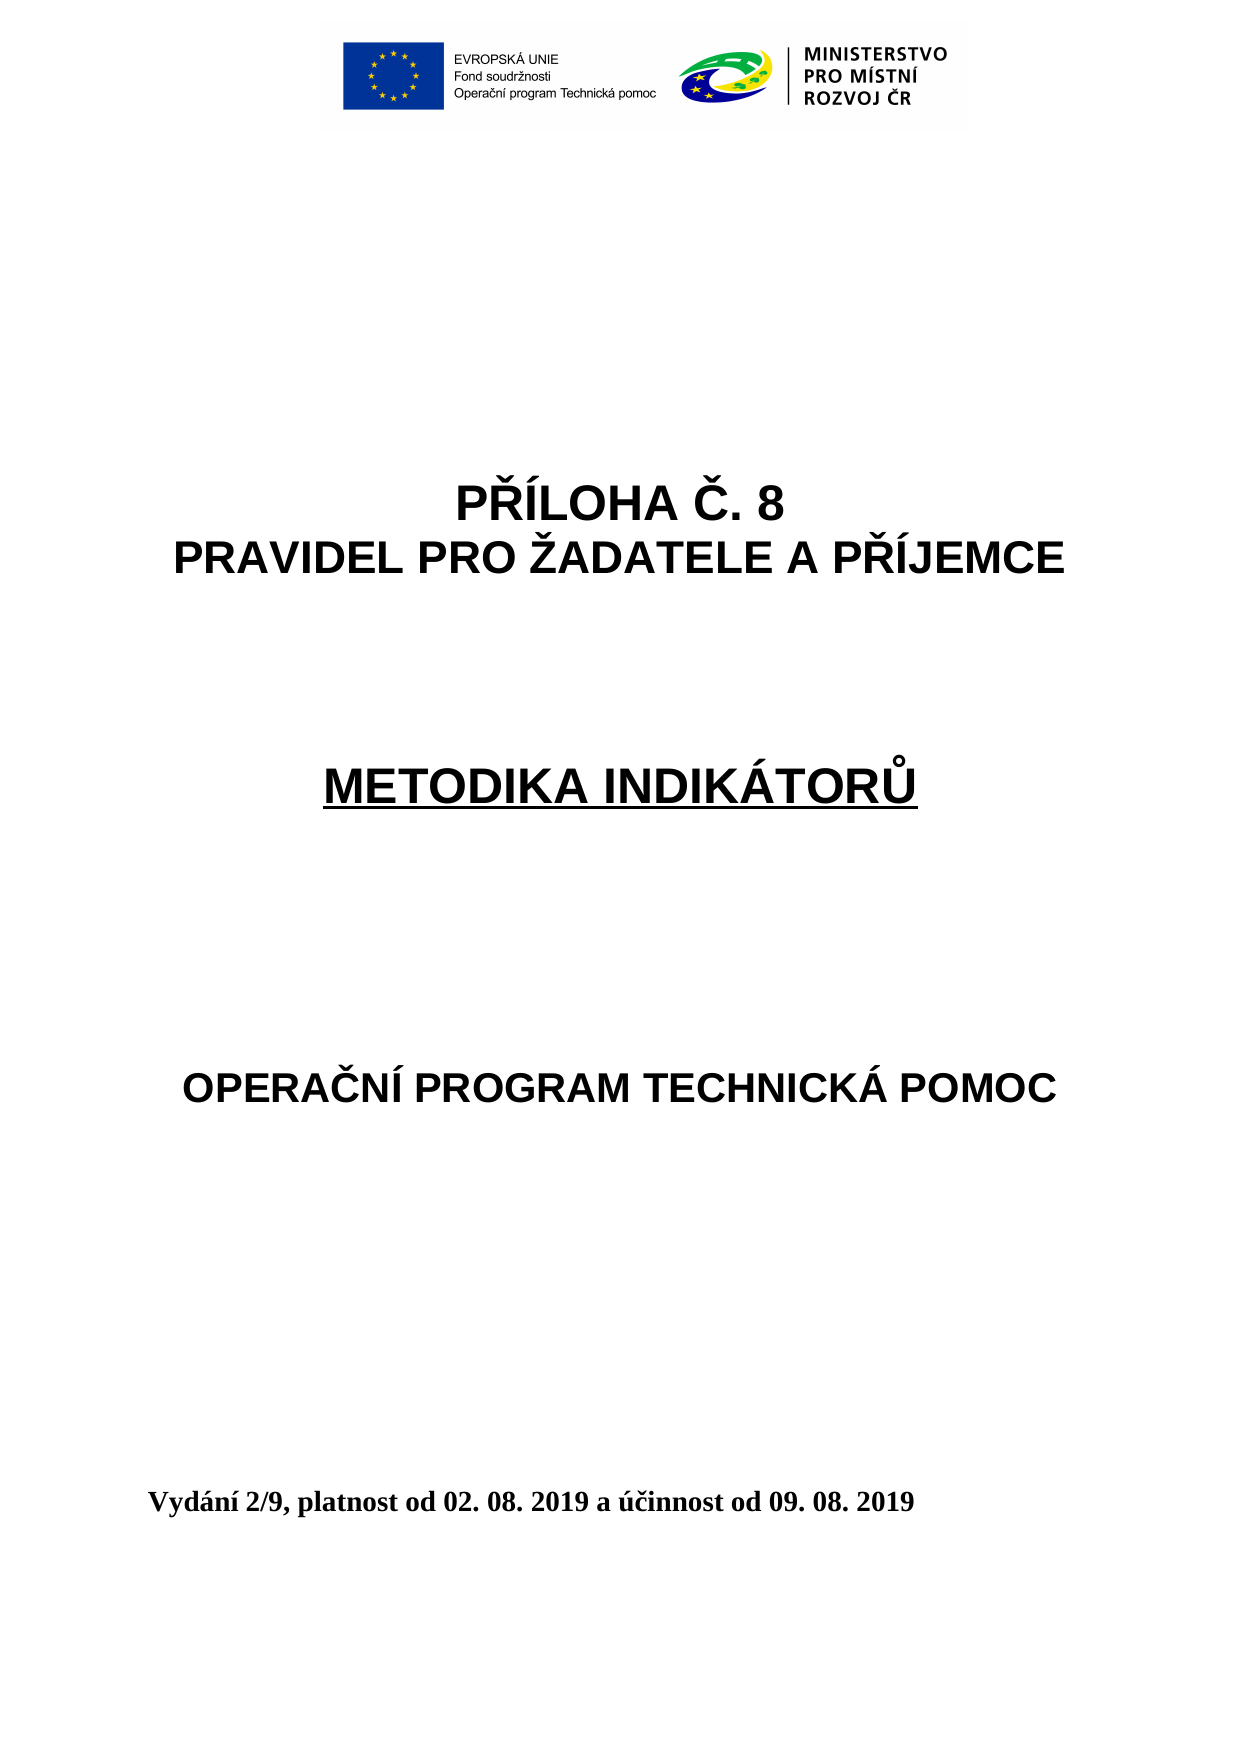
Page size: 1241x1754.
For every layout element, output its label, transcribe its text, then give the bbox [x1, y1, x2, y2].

text Vydání 2/9, platnost od 02. 08. 2019 a účinnost od 09. 08. 2019 [148, 1484, 1093, 1518]
text příloha č. 8 [148, 473, 1093, 531]
text Metodika indikátorů [148, 756, 1093, 814]
picture [321, 20, 969, 132]
text Operační program technická pomoc [148, 1063, 1093, 1111]
text pravidel pro žadatele A příjemce [148, 531, 1093, 584]
